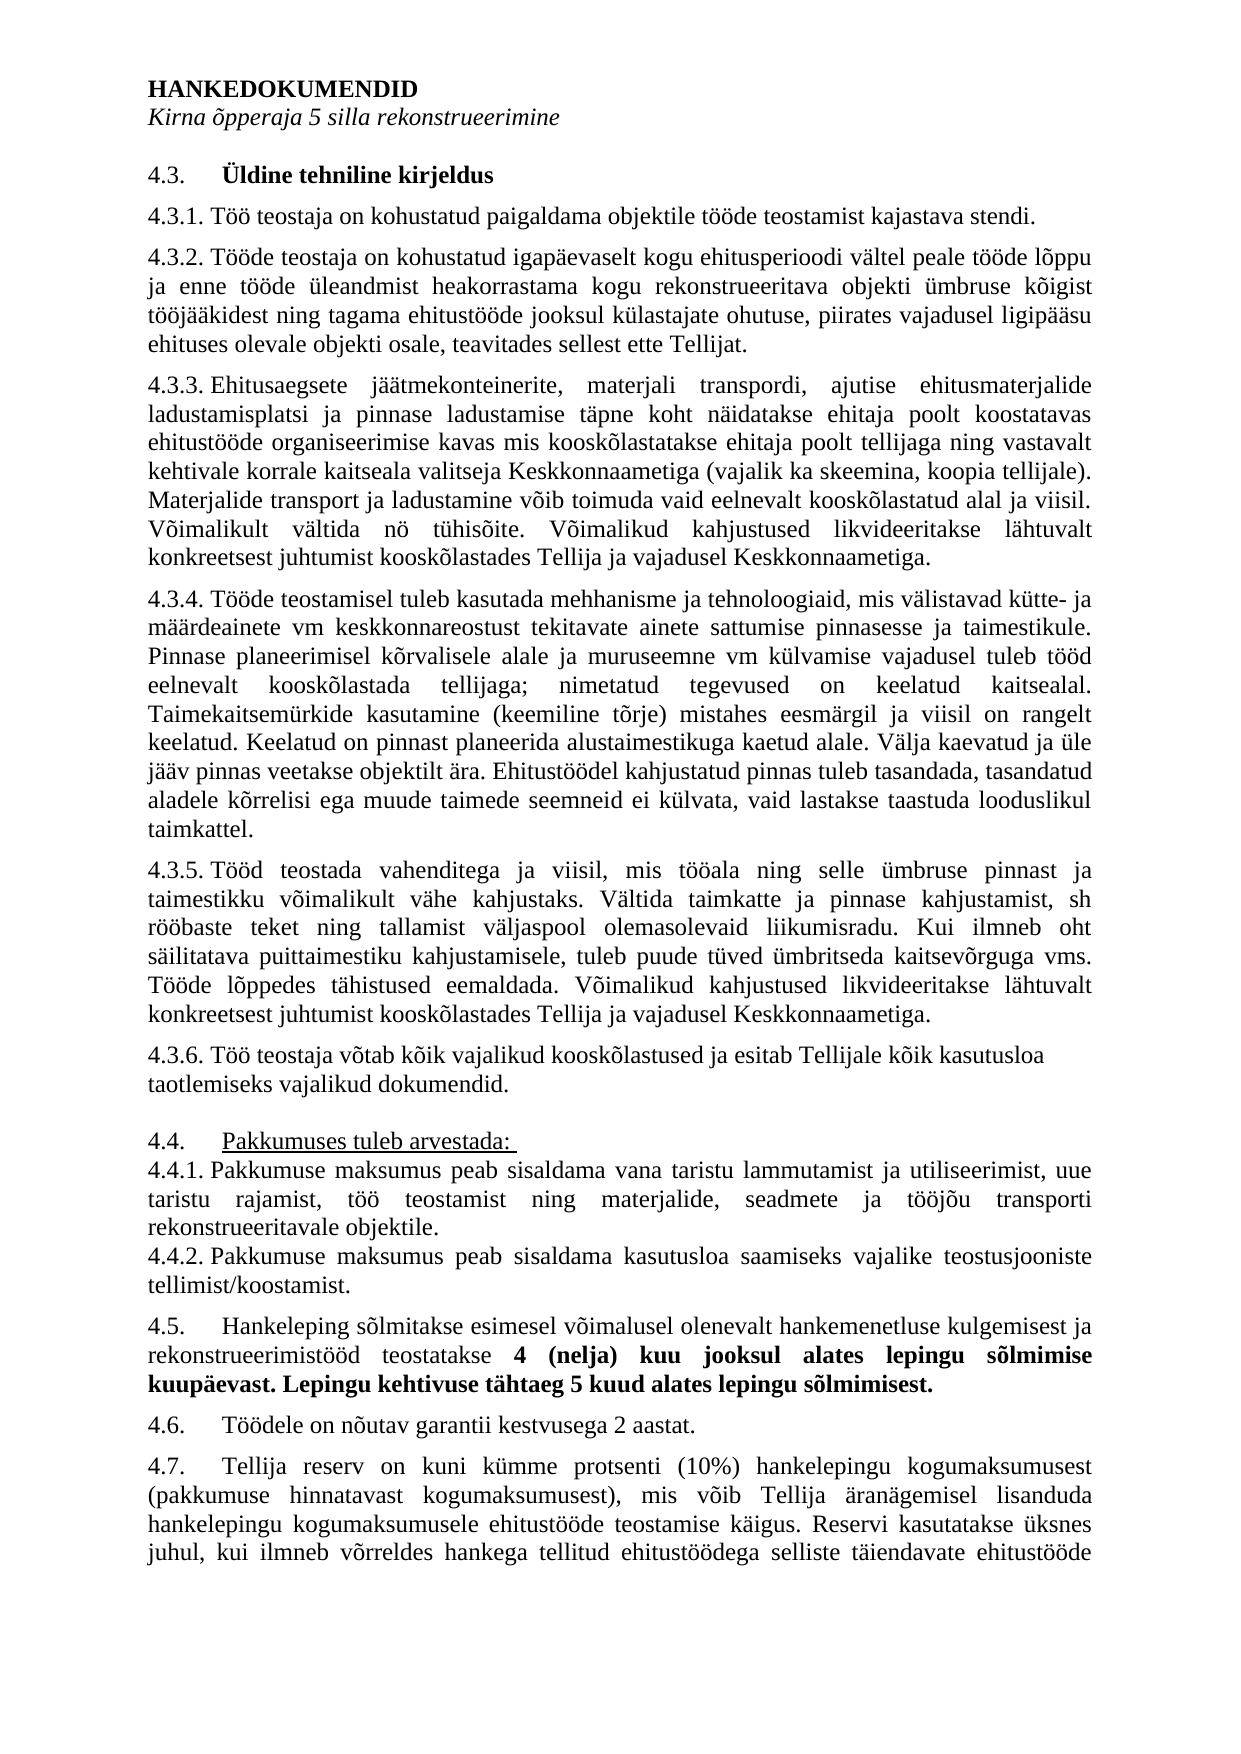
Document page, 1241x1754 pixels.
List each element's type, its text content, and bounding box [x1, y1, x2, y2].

list Töödele on nõutav garantii kestvusega 2 aastat. [148, 1410, 1093, 1439]
list Töö teostaja on kohustatud paigaldama objektile tööde teostamist kajastava stendi. [148, 201, 1093, 230]
list Tööde teostaja on kohustatud igapäevaselt kogu ehitusperioodi vältel peale tööde lõppu ja enne tööde üleandmist heakorrastama kogu rekonstrueeritava objekti ümbruse kõigist tööjääkidest ning tagama ehitustööde jooksul külastajate ohutuse, piirates vajadusel ligipääsu ehituses olevale objekti osale, teavitades sellest ette Tellijat. [148, 242, 1093, 357]
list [148, 1451, 1093, 1566]
list Üldine tehniline kirjeldus [148, 160, 1093, 189]
list Pakkumuses tuleb arvestada: [148, 1126, 1093, 1155]
list Ehitusaegsete jäätmekonteinerite, materjali transpordi, ajutise ehitusmaterjalide ladustamisplatsi ja pinnase ladustamise täpne koht näidatakse ehitaja poolt koostatavas ehitustööde organiseerimise kavas mis kooskõlastatakse ehitaja poolt tellijaga ning vastavalt kehtivale korrale kaitseala valitseja Keskkonnaametiga (vajalik ka skeemina, koopia tellijale). Materjalide transport ja ladustamine võib toimuda vaid eelnevalt kooskõlastatud alal ja viisil. Võimalikult vältida nö tühisõite. Võimalikud kahjustused likvideeritakse lähtuvalt konkreetsest juhtumist kooskõlastades Tellija ja vajadusel Keskkonnaametiga. [148, 370, 1093, 571]
list Töö teostaja võtab kõik vajalikud kooskõlastused ja esitab Tellijale kõik kasutusloa taotlemiseks vajalikud dokumendid. [148, 1040, 1093, 1097]
list Pakkumuse maksumus peab sisaldama vana taristu lammutamist ja utiliseerimist, uue taristu rajamist, töö teostamist ning materjalide, seadmete ja tööjõu transporti rekonstrueeritavale objektile. [148, 1155, 1093, 1241]
list Hankeleping sõlmitakse esimesel võimalusel olenevalt hankemenetluse kulgemisest ja rekonstrueerimistööd teostatakse 4 (nelja) kuu jooksul alates lepingu sõlmimise kuupäevast. Lepingu kehtivuse tähtaeg 5 kuud alates lepingu sõlmimisest. [148, 1311, 1093, 1397]
list Pakkumuse maksumus peab sisaldama kasutusloa saamiseks vajalike teostusjooniste tellimist/koostamist. [148, 1241, 1093, 1299]
list Tööd teostada vahenditega ja viisil, mis tööala ning selle ümbruse pinnast ja taimestikku võimalikult vähe kahjustaks. Vältida taimkatte ja pinnase kahjustamist, sh rööbaste teket ning tallamist väljaspool olemasolevaid liikumisradu. Kui ilmneb oht säilitatava puittaimestiku kahjustamisele, tuleb puude tüved ümbritseda kaitsevõrguga vms. Tööde lõppedes tähistused eemaldada. Võimalikud kahjustused likvideeritakse lähtuvalt konkreetsest juhtumist kooskõlastades Tellija ja vajadusel Keskkonnaametiga. [148, 855, 1093, 1027]
list Tööde teostamisel tuleb kasutada mehhanisme ja tehnoloogiaid, mis välistavad kütte- ja määrdeainete vm keskkonnareostust tekitavate ainete sattumise pinnasesse ja taimestikule. Pinnase planeerimisel kõrvalisele alale ja muruseemne vm külvamise vajadusel tuleb tööd eelnevalt kooskõlastada tellijaga; nimetatud tegevused on keelatud kaitsealal. Taimekaitsemürkide kasutamine (keemiline tõrje) mistahes eesmärgil ja viisil on rangelt keelatud. Keelatud on pinnast planeerida alustaimestikuga kaetud alale. Välja kaevatud ja üle jääv pinnas veetakse objektilt ära. Ehitustöödel kahjustatud pinnas tuleb tasandada, tasandatud aladele kõrrelisi ega muude taimede seemneid ei külvata, vaid lastakse taastuda looduslikul taimkattel. [148, 584, 1093, 842]
